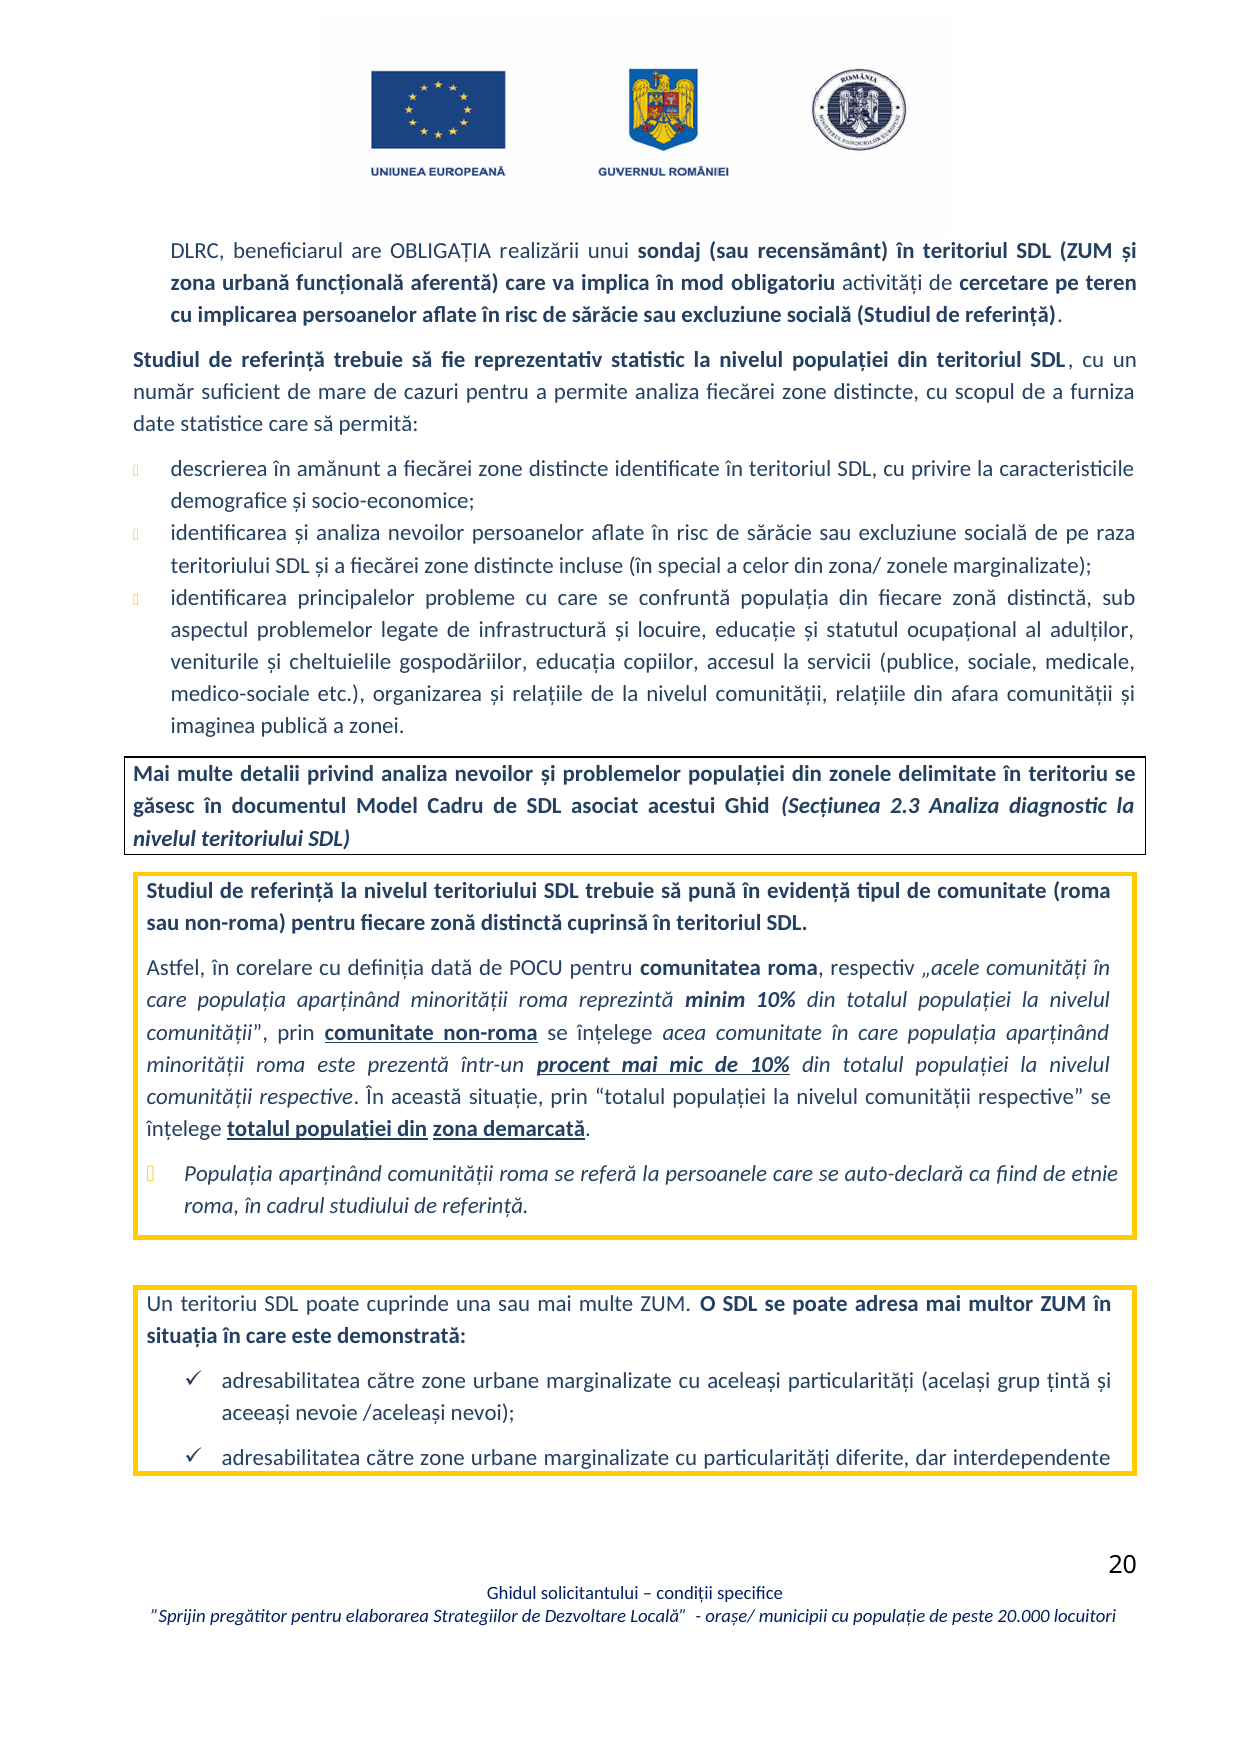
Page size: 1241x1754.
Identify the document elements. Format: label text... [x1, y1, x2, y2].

picture [319, 14, 951, 236]
list identificarea și analiza nevoilor persoanelor aflate în risc de sărăcie sau excluziune socială de pe raza teritoriului SDL și a fiecărei zone distincte incluse (în special a celor din zona/ zonele marginalizate); [133, 518, 1137, 579]
text Mai multe detalii privind analiza nevoilor și problemelor populației din zonele delimitate în teritoriu se găsesc în documentul Model Cadru de SDL asociat acestui Ghid (Secțiunea 2.3 Analiza diagnostic la nivelul teritoriului SDL) [125, 758, 1145, 854]
text Studiul de referință trebuie să fie reprezentativ statistic la nivelul populației din teritoriul SDL, cu un număr suficient de mare de cazuri pentru a permite analiza fiecărei zone distincte, cu scopul de a furniza date statistice care să permită: [133, 345, 1137, 437]
list descrierea în amănunt a fiecărei zone distincte identificate în teritoriul SDL, cu privire la caracteristicile demografice și socio-economice; [133, 454, 1137, 514]
list identificarea principalelor probleme cu care se confruntă populația din fiecare zonă distinctă, sub aspectul problemelor legate de infrastructură și locuire, educație și statutul ocupațional al adulților, veniturile și cheltuielile gospodăriilor, educația copiilor, accesul la servicii (publice, sociale, medicale, medico-sociale etc.), organizarea și relațiile de la nivelul comunității, relațiile din afara comunității și imaginea publică a zonei. [133, 583, 1137, 740]
table_header Studiul de referință la nivelul teritoriului SDL trebuie să pună în evidență tipul de comunitate (roma sau non-roma) pentru fiecare zonă distinctă cuprinsă în teritoriul SDL. Astfel, în corelare cu definiția dată de POCU pentru comunitatea roma, respectiv „acele comunități în care populația aparținând minorității roma reprezintă minim 10% din totalul populației la nivelul comunității”, prin comunitate non-roma se înțelege acea comunitate în care populația aparținând minorității roma este prezentă într-un procent mai mic de 10% din totalul populației la nivelul comunității respective. În această situație, prin “totalul populației la nivelul comunității respective” se înțelege totalul populației din zona demarcată. Populația aparținând comunității roma se referă la persoanele care se auto-declară ca fiind de etnie roma, în cadrul studiului de referință. [138, 876, 1132, 1235]
